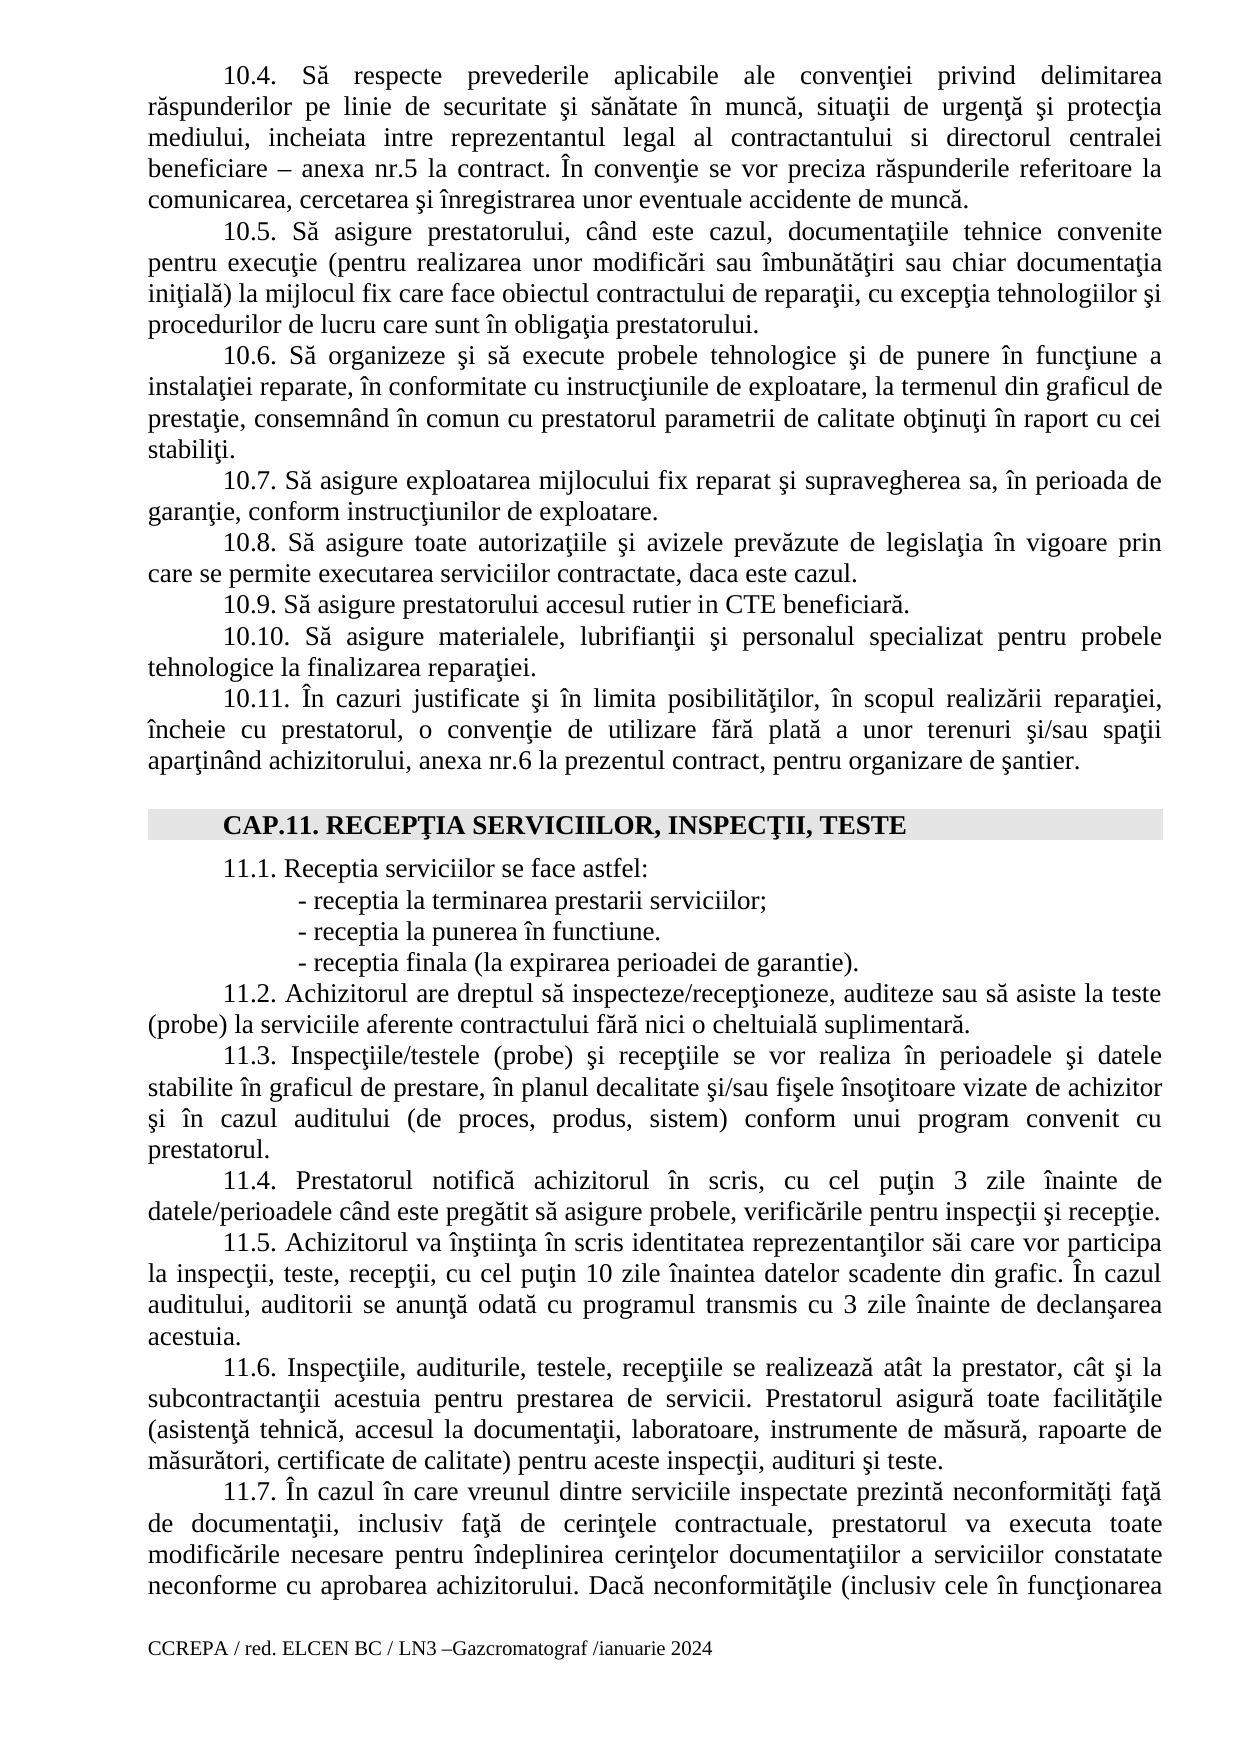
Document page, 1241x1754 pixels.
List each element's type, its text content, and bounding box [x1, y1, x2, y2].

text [148, 1476, 1163, 1600]
text 11.5. Achizitorul va înştiinţa în scris identitatea reprezentanţilor săi care vor participa la inspecţii, teste, recepţii, cu cel puţin 10 zile înaintea datelor scadente din grafic. În cazul auditului, auditorii se anunţă odată cu programul transmis cu 3 zile înainte de declanşarea acestuia. [148, 1226, 1163, 1351]
text 11.1. Receptia serviciilor se face astfel: [148, 853, 1163, 884]
subtitle CAP.11. RECEPŢIA SERVICIILOR, INSPECŢII, TESTE [148, 809, 1163, 840]
text 10.6. Să organizeze şi să execute probele tehnologice şi de punere în funcţiune a instalaţiei reparate, în conformitate cu instrucţiunile de exploatare, la termenul din graficul de prestaţie, consemnând în comun cu prestatorul parametrii de calitate obţinuţi în raport cu cei stabiliţi. [148, 339, 1163, 464]
text 11.2. Achizitorul are dreptul să inspecteze/recepţioneze, auditeze sau să asiste la teste (probe) la serviciile aferente contractului fără nici o cheltuială suplimentară. [148, 977, 1163, 1039]
text 10.7. Să asigure exploatarea mijlocului fix reparat şi supravegherea sa, în perioada de garanţie, conform instrucţiunilor de exploatare. [148, 464, 1163, 526]
text - receptia la punerea în functiune. [148, 915, 1163, 946]
text 10.9. Să asigure prestatorului accesul rutier in CTE beneficiară. [148, 588, 1163, 620]
text - receptia finala (la expirarea perioadei de garantie). [223, 946, 1163, 977]
text 10.5. Să asigure prestatorului, când este cazul, documentaţiile tehnice convenite pentru execuţie (pentru realizarea unor modificări sau îmbunătăţiri sau chiar documentaţia iniţială) la mijlocul fix care face obiectul contractului de reparaţii, cu excepţia tehnologiilor şi procedurilor de lucru care sunt în obligaţia prestatorului. [148, 215, 1163, 339]
text 11.6. Inspecţiile, auditurile, testele, recepţiile se realizează atât la prestator, cât şi la subcontractanţii acestuia pentru prestarea de servicii. Prestatorul asigură toate facilităţile (asistenţă tehnică, accesul la documentaţii, laboratoare, instrumente de măsură, rapoarte de măsurători, certificate de calitate) pentru aceste inspecţii, audituri şi teste. [148, 1351, 1163, 1476]
text 11.4. Prestatorul notifică achizitorul în scris, cu cel puţin 3 zile înainte de datele/perioadele când este pregătit să asigure probele, verificările pentru inspecţii şi recepţie. [148, 1164, 1163, 1226]
text 11.3. Inspecţiile/testele (probe) şi recepţiile se vor realiza în perioadele şi datele stabilite în graficul de prestare, în planul decalitate şi/sau fişele însoţitoare vizate de achizitor şi în cazul auditului (de proces, produs, sistem) conform unui program convenit cu prestatorul. [148, 1039, 1163, 1164]
text - receptia la terminarea prestarii serviciilor; [148, 884, 1163, 915]
text 10.8. Să asigure toate autorizaţiile şi avizele prevăzute de legislaţia în vigoare prin care se permite executarea serviciilor contractate, daca este cazul. [148, 526, 1163, 588]
text 10.10. Să asigure materialele, lubrifianţii şi personalul specializat pentru probele tehnologice la finalizarea reparaţiei. [148, 620, 1163, 682]
text 10.11. În cazuri justificate şi în limita posibilităţilor, în scopul realizării reparaţiei, încheie cu prestatorul, o convenţie de utilizare fără plată a unor terenuri şi/sau spaţii aparţinând achizitorului, anexa nr.6 la prezentul contract, pentru organizare de şantier. [148, 682, 1163, 775]
text 10.4. Să respecte prevederile aplicabile ale convenţiei privind delimitarea răspunderilor pe linie de securitate şi sănătate în muncă, situaţii de urgenţă şi protecţia mediului, incheiata intre reprezentantul legal al contractantului si directorul centralei beneficiare – anexa nr.5 la contract. În convenţie se vor preciza răspunderile referitoare la comunicarea, cercetarea şi înregistrarea unor eventuale accidente de muncă. [148, 59, 1163, 215]
